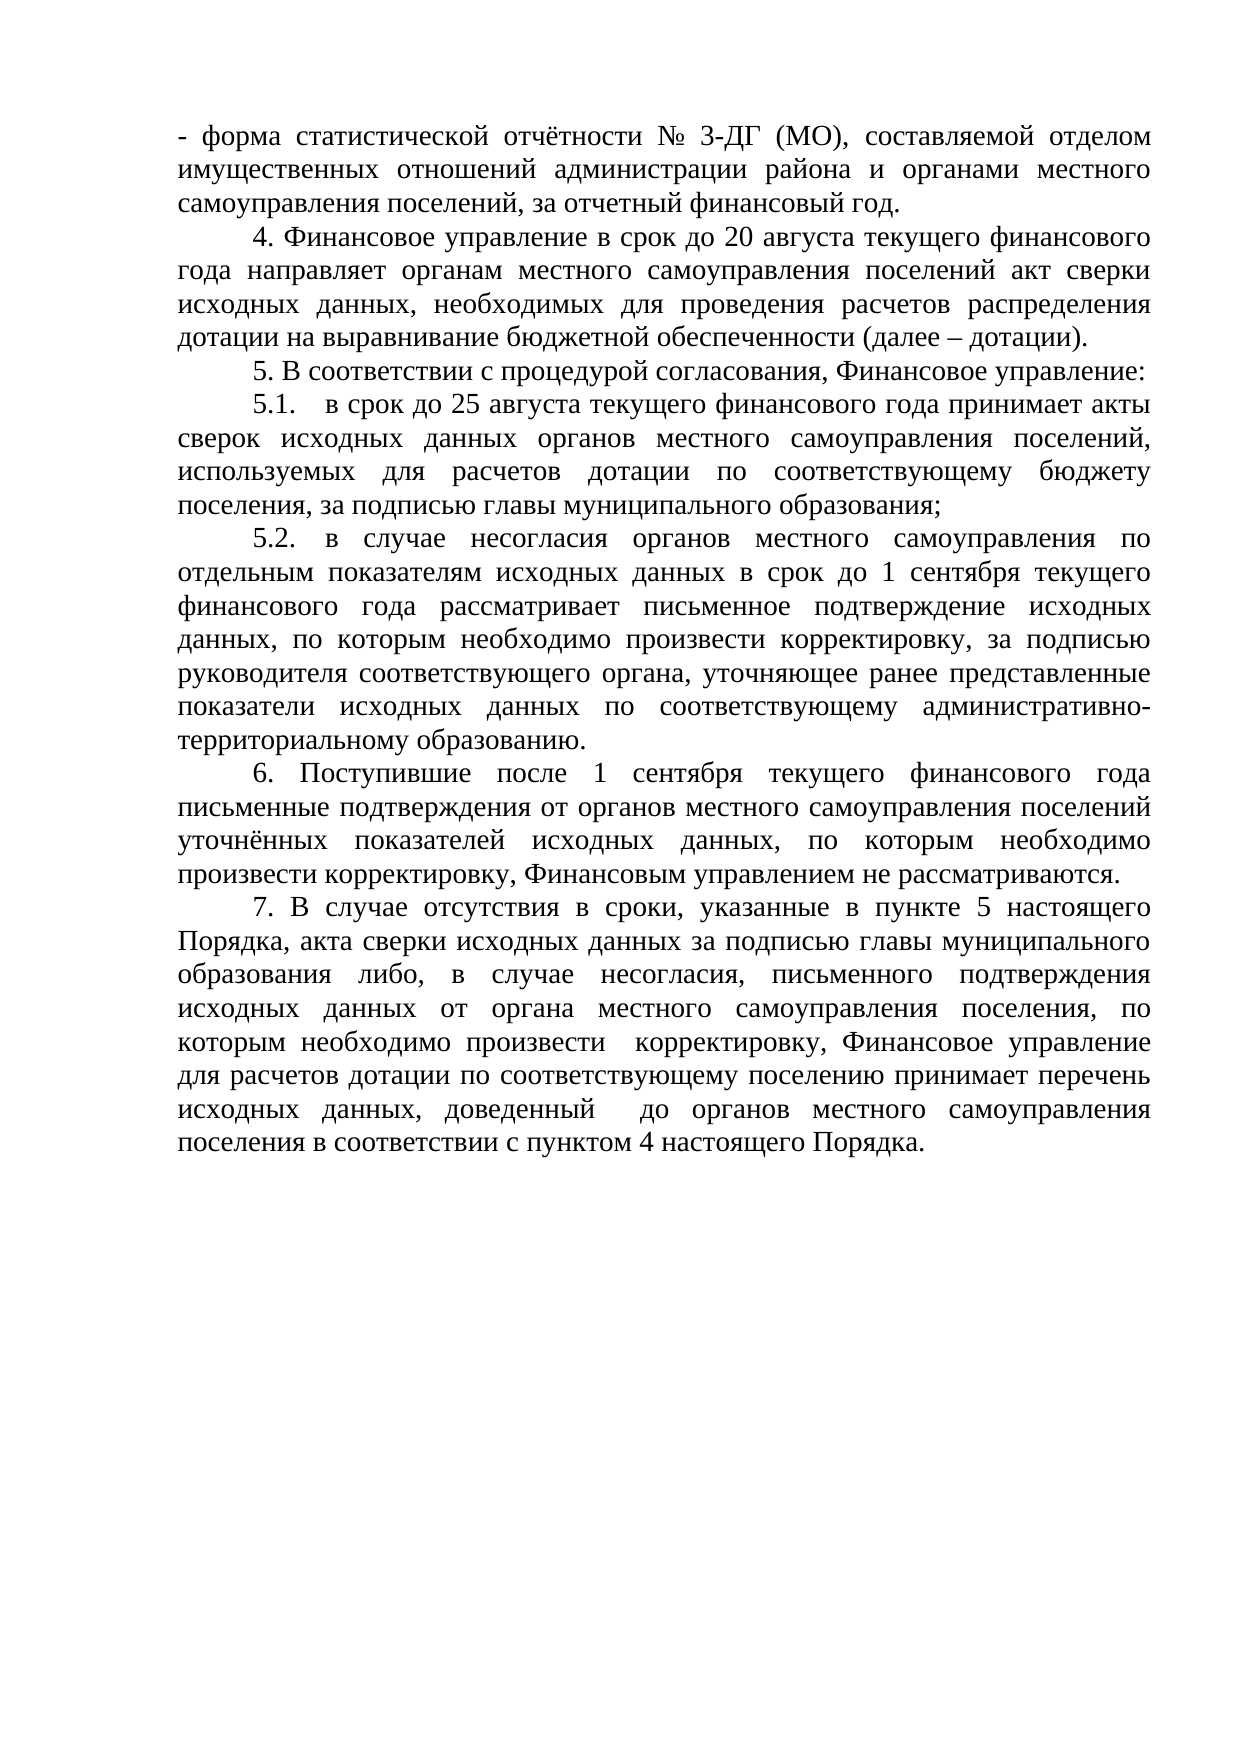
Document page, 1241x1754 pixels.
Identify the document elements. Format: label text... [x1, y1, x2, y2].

text 6. Поступившие после 1 сентября текущего финансового года письменные подтверждения от органов местного самоуправления поселений уточнённых показателей исходных данных, по которым необходимо произвести корректировку, Финансовым управлением не рассматриваются. [177, 755, 1152, 889]
text - форма статистической отчётности № 3-ДГ (МО), составляемой отделом имущественных отношений администрации района и органами местного самоуправления поселений, за отчетный финансовый год. [177, 118, 1152, 219]
text 5. В соответствии с процедурой согласования, Финансовое управление: [177, 353, 1152, 386]
text 5.1. в срок до 25 августа текущего финансового года принимает акты сверок исходных данных органов местного самоуправления поселений, используемых для расчетов дотации по соответствующему бюджету поселения, за подписью главы муниципального образования; [177, 386, 1152, 521]
text 5.2. в случае несогласия органов местного самоуправления по отдельным показателям исходных данных в срок до 1 сентября текущего финансового года рассматривает письменное подтверждение исходных данных, по которым необходимо произвести корректировку, за подписью руководителя соответствующего органа, уточняющее ранее представленные показатели исходных данных по соответствующему административно-территориальному образованию. [177, 521, 1152, 755]
text 7. В случае отсутствия в сроки, указанные в пункте 5 настоящего Порядка, акта сверки исходных данных за подписью главы муниципального образования либо, в случае несогласия, письменного подтверждения исходных данных от органа местного самоуправления поселения, по которым необходимо произвести корректировку, Финансовое управление для расчетов дотации по соответствующему поселению принимает перечень исходных данных, доведенный до органов местного самоуправления поселения в соответствии с пунктом 4 настоящего Порядка. [177, 889, 1152, 1158]
text 4. Финансовое управление в срок до 20 августа текущего финансового года направляет органам местного самоуправления поселений акт сверки исходных данных, необходимых для проведения расчетов распределения дотации на выравнивание бюджетной обеспеченности (далее – дотации). [177, 219, 1152, 353]
